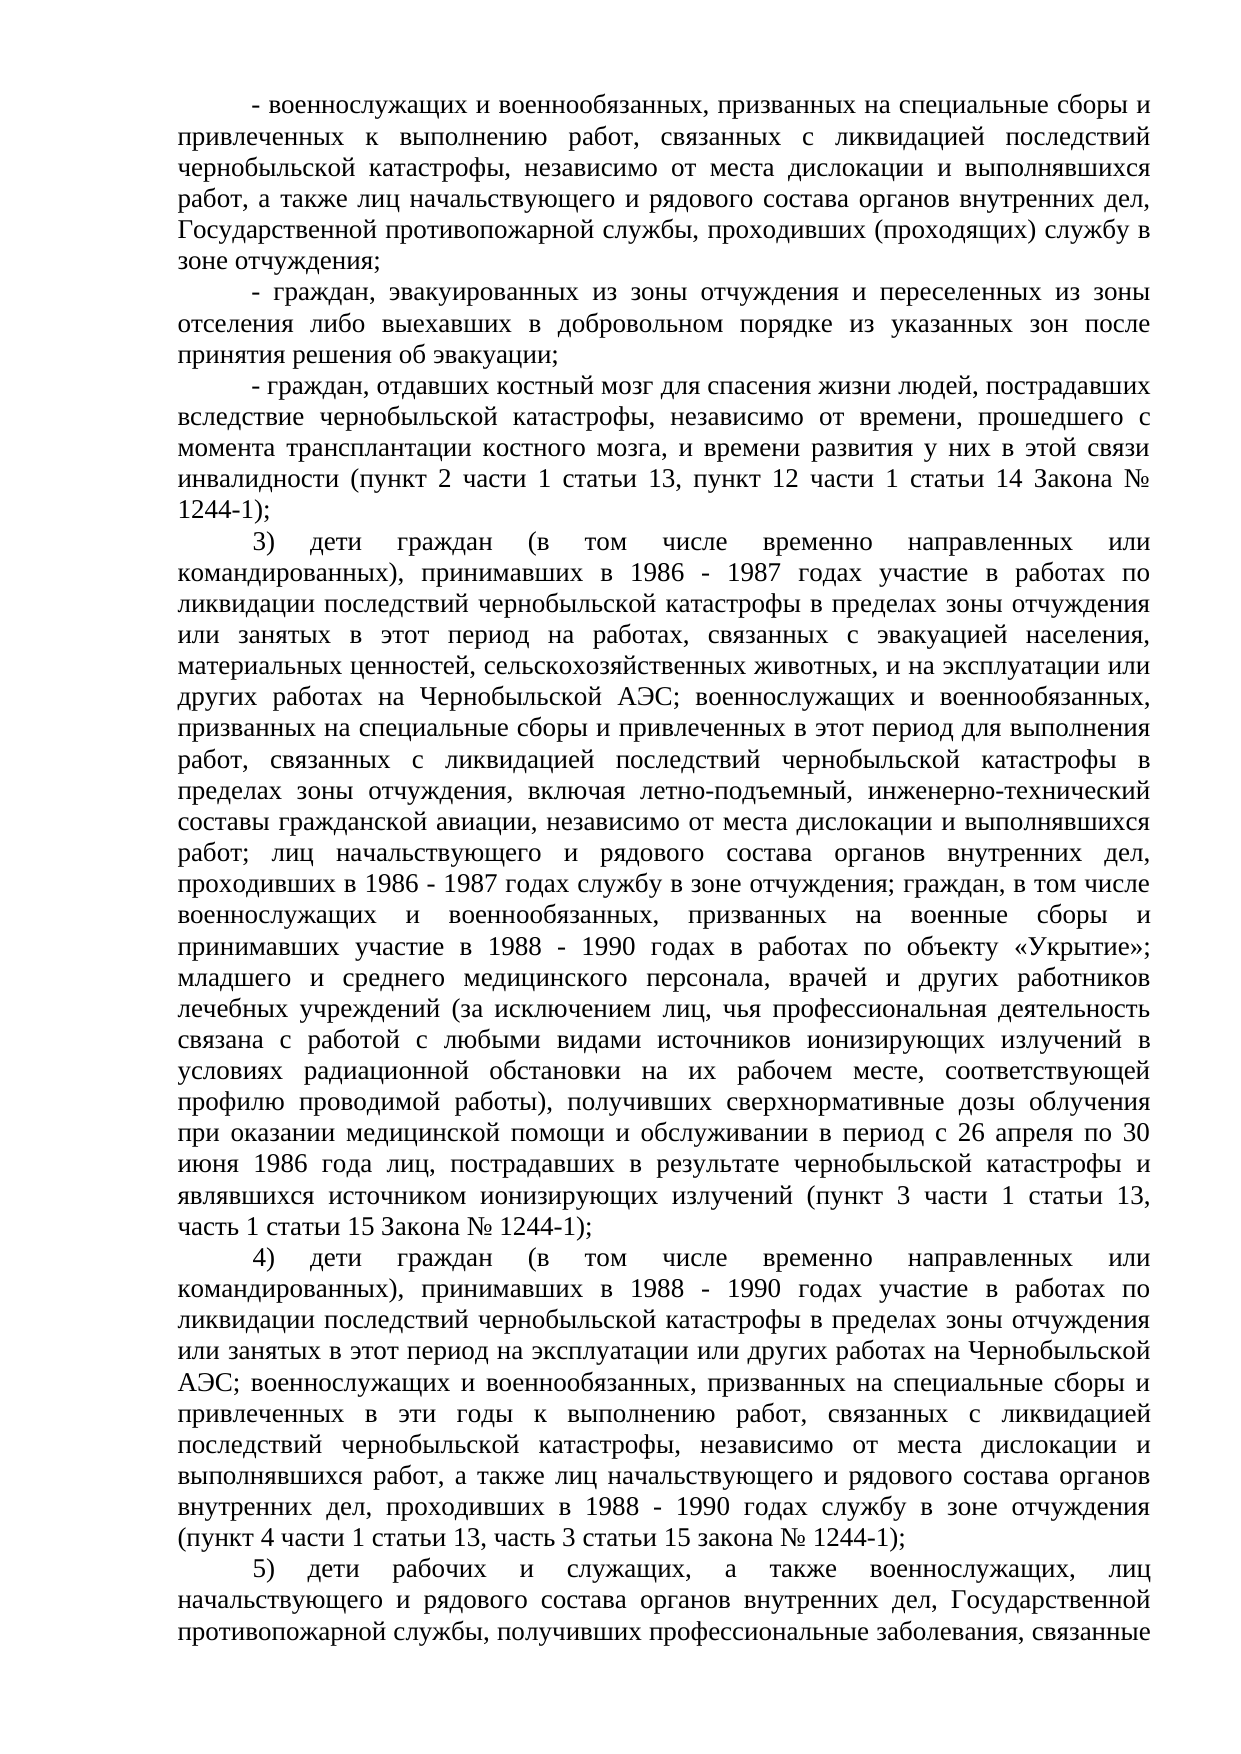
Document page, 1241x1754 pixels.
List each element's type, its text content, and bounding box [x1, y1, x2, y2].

text - граждан, отдавших костный мозг для спасения жизни людей, пострадавших вследствие чернобыльской катастрофы, независимо от времени, прошедшего с момента трансплантации костного мозга, и времени развития у них в этой связи инвалидности (пункт 2 части 1 статьи 13, пункт 12 части 1 статьи 14 Закона № 1244-1); [177, 369, 1152, 525]
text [177, 1552, 1152, 1646]
text 3) дети граждан (в том числе временно направленных или командированных), принимавших в 1986 - 1987 годах участие в работах по ликвидации последствий чернобыльской катастрофы в пределах зоны отчуждения или занятых в этот период на работах, связанных с эвакуацией населения, материальных ценностей, сельскохозяйственных животных, и на эксплуатации или других работах на Чернобыльской АЭС; военнослужащих и военнообязанных, призванных на специальные сборы и привлеченных в этот период для выполнения работ, связанных с ликвидацией последствий чернобыльской катастрофы в пределах зоны отчуждения, включая летно-подъемный, инженерно-технический составы гражданской авиации, независимо от места дислокации и выполнявшихся работ; лиц начальствующего и рядового состава органов внутренних дел, проходивших в 1986 - 1987 годах службу в зоне отчуждения; граждан, в том числе военнослужащих и военнообязанных, призванных на военные сборы и принимавших участие в 1988 - 1990 годах в работах по объекту «Укрытие»; младшего и среднего медицинского персонала, врачей и других работников лечебных учреждений (за исключением лиц, чья профессиональная деятельность связана с работой с любыми видами источников ионизирующих излучений в условиях радиационной обстановки на их рабочем месте, соответствующей профилю проводимой работы), получивших сверхнормативные дозы облучения при оказании медицинской помощи и обслуживании в период с 26 апреля по 30 июня 1986 года лиц, пострадавших в результате чернобыльской катастрофы и являвшихся источником ионизирующих излучений (пункт 3 части 1 статьи 13, часть 1 статьи 15 Закона № 1244-1); [177, 525, 1152, 1241]
text 4) дети граждан (в том числе временно направленных или командированных), принимавших в 1988 - 1990 годах участие в работах по ликвидации последствий чернобыльской катастрофы в пределах зоны отчуждения или занятых в этот период на эксплуатации или других работах на Чернобыльской АЭС; военнослужащих и военнообязанных, призванных на специальные сборы и привлеченных в эти годы к выполнению работ, связанных с ликвидацией последствий чернобыльской катастрофы, независимо от места дислокации и выполнявшихся работ, а также лиц начальствующего и рядового состава органов внутренних дел, проходивших в 1988 - 1990 годах службу в зоне отчуждения (пункт 4 части 1 статьи 13, часть 3 статьи 15 закона № 1244-1); [177, 1241, 1152, 1552]
text - граждан, эвакуированных из зоны отчуждения и переселенных из зоны отселения либо выехавших в добровольном порядке из указанных зон после принятия решения об эвакуации; [177, 276, 1152, 369]
text - военнослужащих и военнообязанных, призванных на специальные сборы и привлеченных к выполнению работ, связанных с ликвидацией последствий чернобыльской катастрофы, независимо от места дислокации и выполнявшихся работ, а также лиц начальствующего и рядового состава органов внутренних дел, Государственной противопожарной службы, проходивших (проходящих) службу в зоне отчуждения; [177, 89, 1152, 276]
